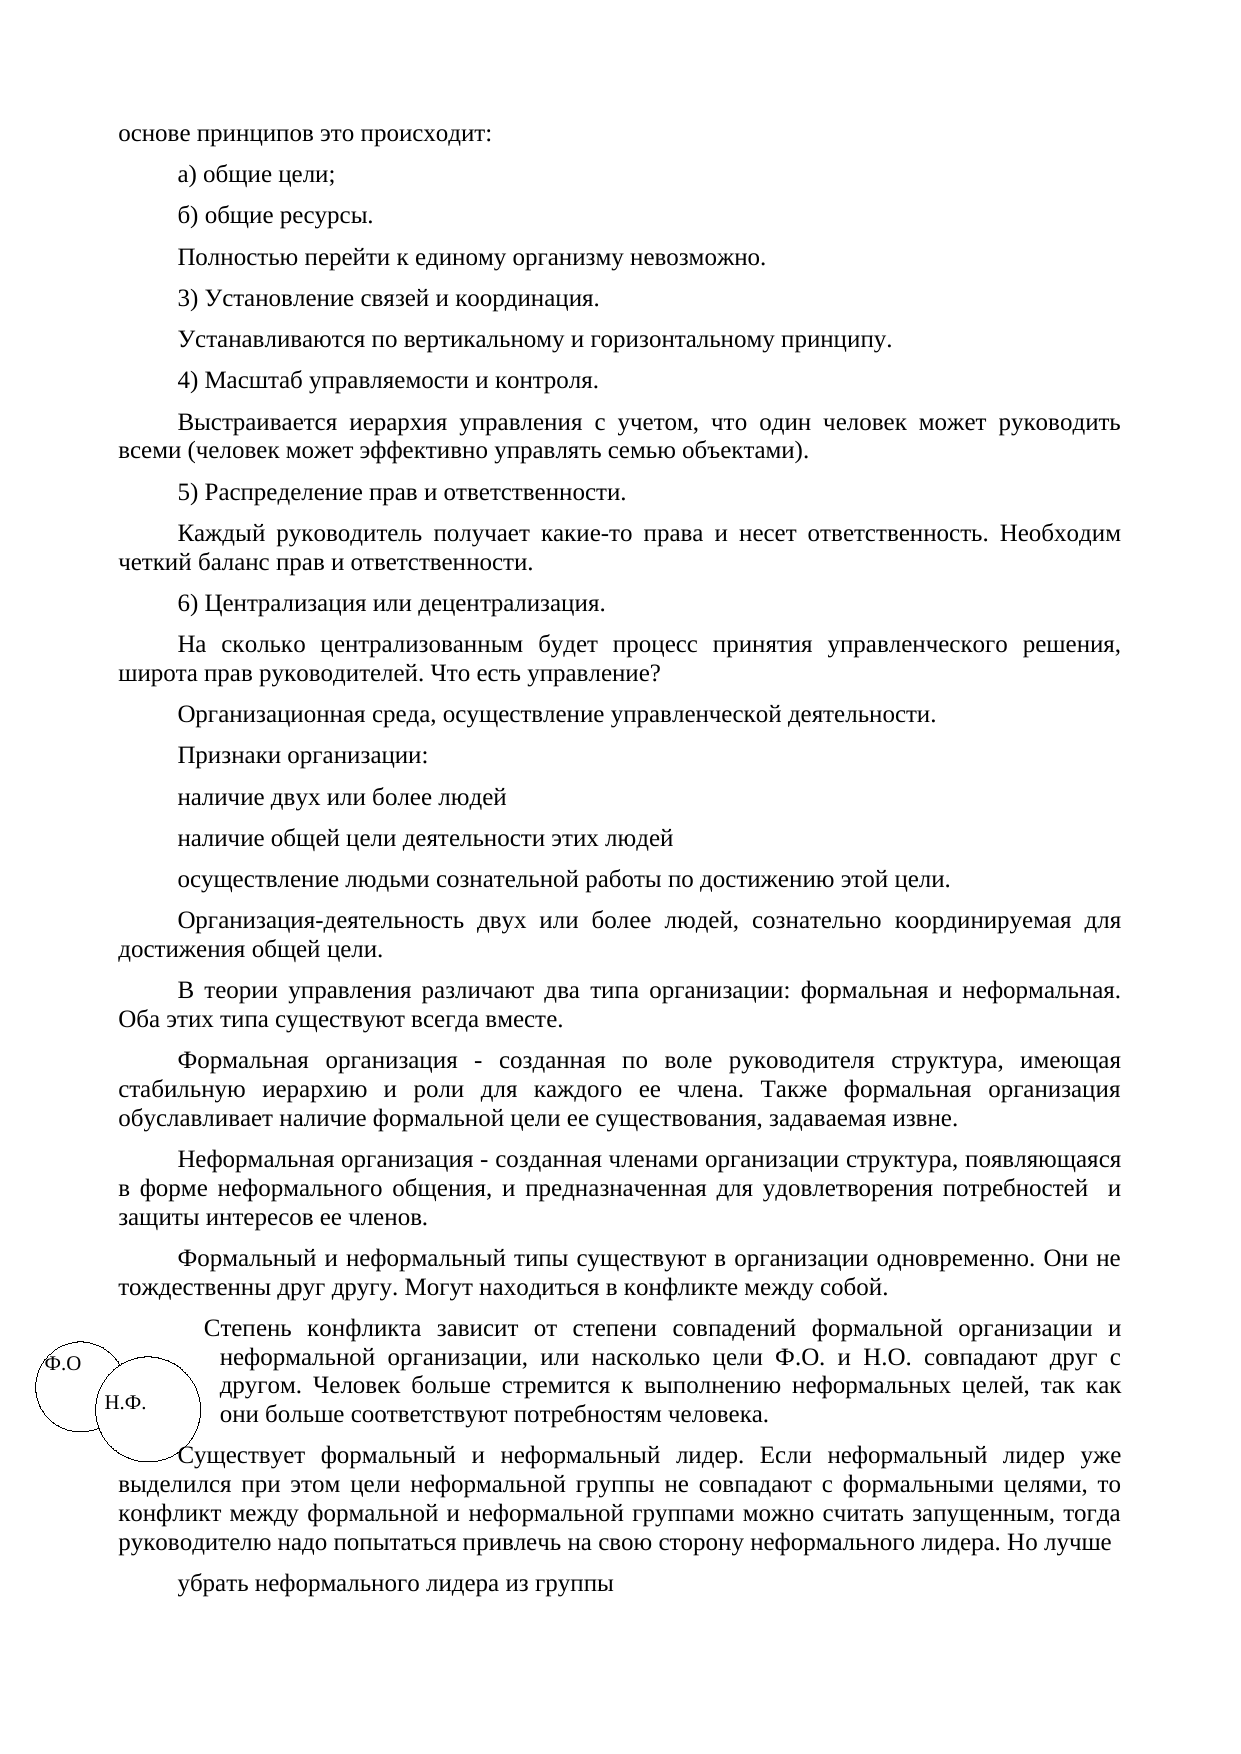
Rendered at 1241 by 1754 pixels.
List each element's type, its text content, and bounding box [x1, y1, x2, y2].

text Признаки организации: [118, 741, 1122, 769]
text Степень конфликта зависит от степени совпадений формальной организации и неформальной организации, или насколько цели Ф.О. и Н.О. совпадают друг с другом. Человек больше стремится к выполнению неформальных целей, так как они больше соответствуют потребностям человека. [118, 1313, 1122, 1428]
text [118, 118, 1122, 147]
text Выстраивается иерархия управления с учетом, что один человек может руководить всеми (человек может эффективно управлять семью объектами). [118, 407, 1122, 464]
text убрать неформального лидера из группы [118, 1568, 1122, 1597]
text Формальный и неформальный типы существуют в организации одновременно. Они не тождественны друг другу. Могут находиться в конфликте между собой. [118, 1243, 1122, 1301]
text Существует формальный и неформальный лидер. Если неформальный лидер уже выделился при этом цели неформальной группы не совпадают с формальными целями, то конфликт между формальной и неформальной группами можно считать запущенным, тогда руководителю надо попытаться привлечь на свою сторону неформального лидера. Но лучше [118, 1441, 1122, 1556]
text осуществление людьми сознательной работы по достижению этой цели. [118, 864, 1122, 893]
text Организация-деятельность двух или более людей, сознательно координируемая для достижения общей цели. [118, 906, 1122, 963]
text 4) Масштаб управляемости и контроля. [118, 366, 1122, 394]
text Каждый руководитель получает какие-то права и несет ответственность. Необходим четкий баланс прав и ответственности. [118, 518, 1122, 576]
text 3) Установление связей и координация. [118, 283, 1122, 312]
text Полностью перейти к единому организму невозможно. [118, 242, 1122, 271]
text Формальная организация - созданная по воле руководителя структура, имеющая стабильную иерархию и роли для каждого ее члена. Также формальная организация обуславливает наличие формальной цели ее существования, задаваемая извне. [118, 1046, 1122, 1132]
text На сколько централизованным будет процесс принятия управленческого решения, широта прав руководителей. Что есть управление? [118, 629, 1122, 687]
text Неформальная организация - созданная членами организации структура, появляющаяся в форме неформального общения, и предназначенная для удовлетворения потребностей и защиты интересов ее членов. [118, 1144, 1122, 1231]
text В теории управления различают два типа организации: формальная и неформальная. Оба этих типа существуют всегда вместе. [118, 976, 1122, 1033]
text 6) Централизация или децентрализация. [118, 588, 1122, 617]
text 5) Распределение прав и ответственности. [118, 477, 1122, 506]
text а) общие цели; [118, 159, 1122, 188]
text наличие двух или более людей [118, 782, 1122, 811]
text Устанавливаются по вертикальному и горизонтальному принципу. [118, 324, 1122, 353]
text б) общие ресурсы. [118, 201, 1122, 229]
text наличие общей цели деятельности этих людей [118, 823, 1122, 852]
text Организационная среда, осуществление управленческой деятельности. [118, 699, 1122, 728]
